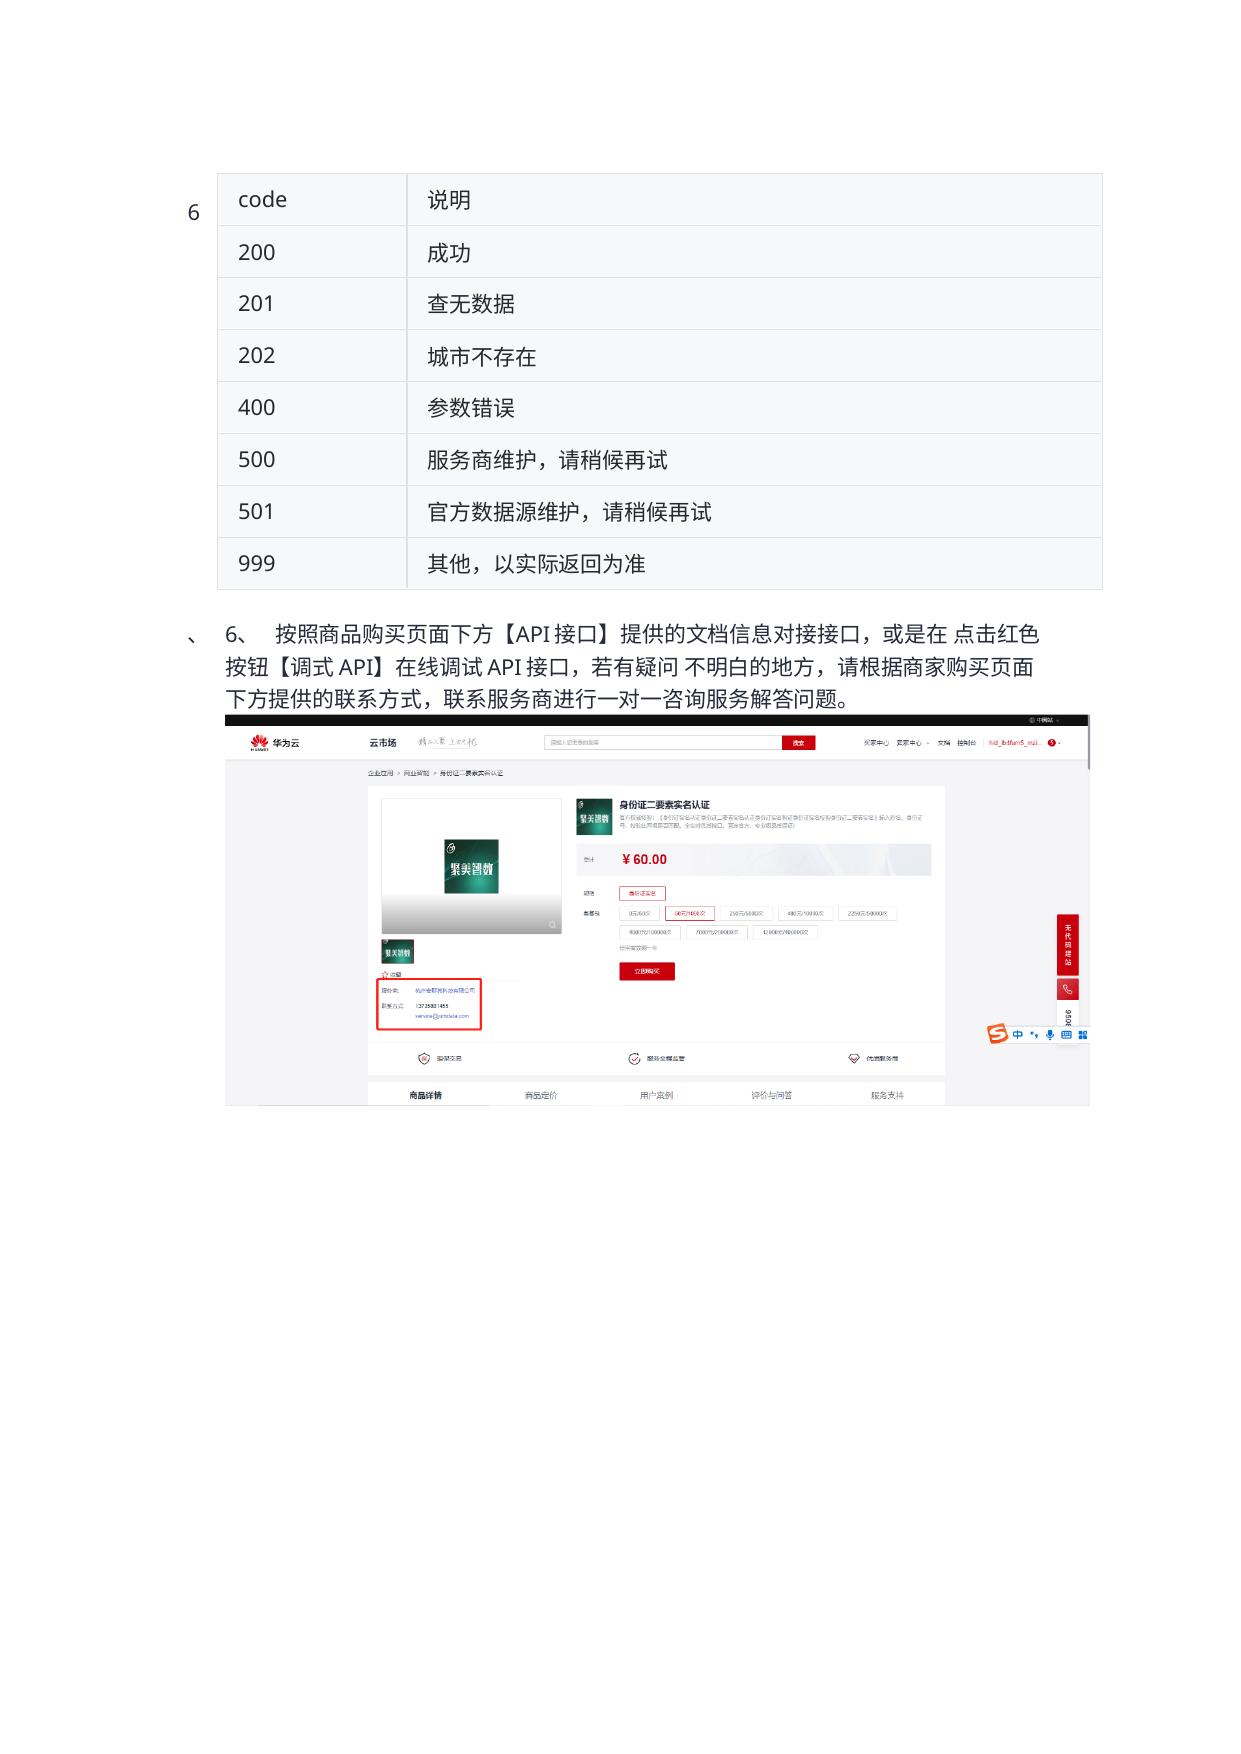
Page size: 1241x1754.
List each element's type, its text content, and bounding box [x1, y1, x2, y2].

table_cell 参数错误 [408, 381, 1102, 432]
table_cell 城市不存在 [408, 329, 1102, 381]
table_cell 500 [218, 434, 406, 484]
table_cell 501 [218, 486, 406, 536]
table_cell 其他，以实际返回为准 [408, 536, 1102, 588]
list 按照商品购买页面下方【API接口】提供的文档信息对接接口，或是在 点击红色按钮【调式API】在线调试API接口，若有疑问 不明白的地方，请根据商家购买页面 下方提供的联系方式，联系服务商进行一对一咨询服务解答问题。 [187, 194, 1053, 714]
table_cell 200 [218, 226, 406, 277]
table_cell 400 [218, 382, 406, 432]
table_header 说明 [408, 174, 1102, 224]
table_cell 201 [218, 278, 406, 328]
picture [225, 714, 1091, 1106]
table_cell 官方数据源维护，请稍候再试 [408, 485, 1102, 536]
table_cell 查无数据 [408, 277, 1102, 328]
table_header code [218, 174, 406, 224]
table_cell 202 [218, 330, 406, 381]
table_cell 成功 [408, 225, 1102, 277]
table_cell 999 [218, 538, 406, 588]
table_cell 服务商维护，请稍候再试 [408, 433, 1102, 484]
